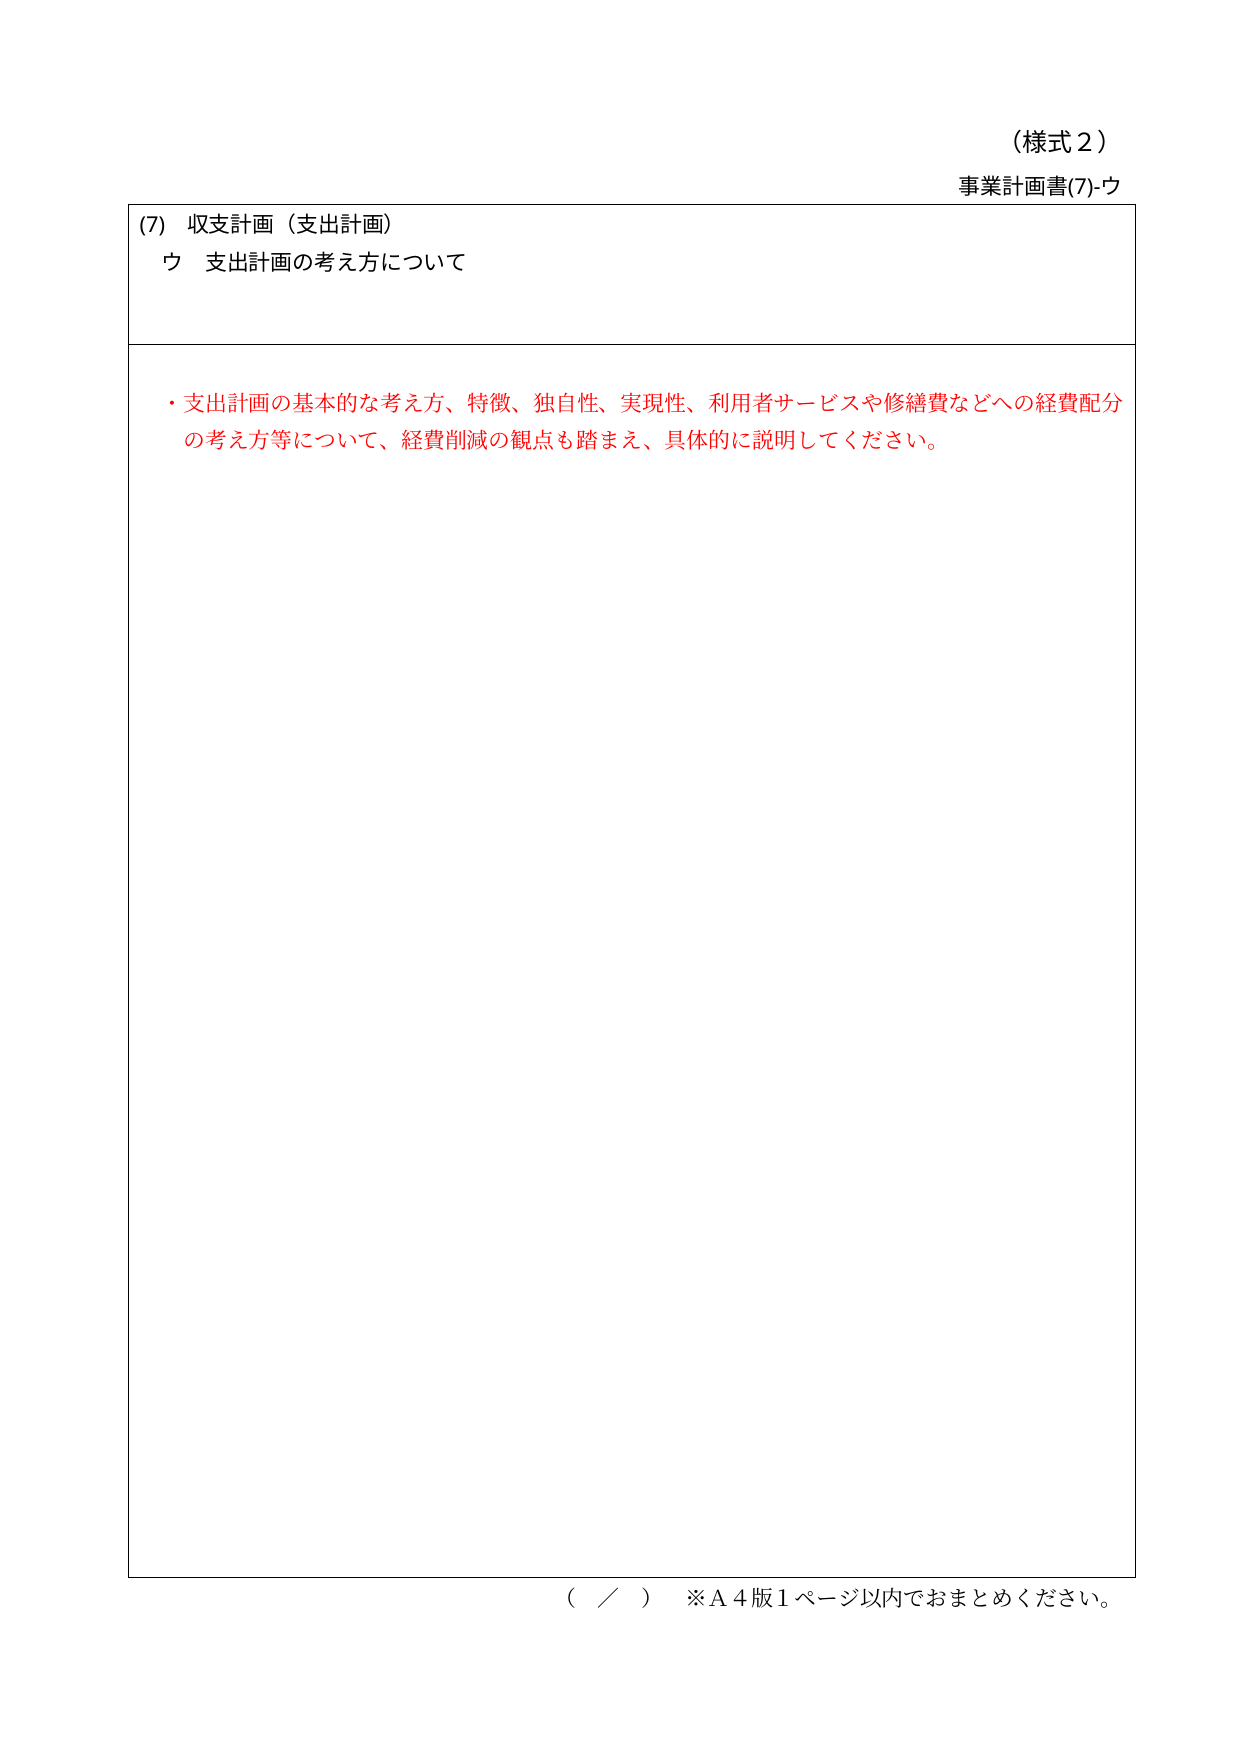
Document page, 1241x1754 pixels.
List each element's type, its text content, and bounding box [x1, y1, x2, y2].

text （ ／ ） ※Ａ４版１ページ以内でおまとめください。 [118, 1578, 1122, 1616]
text 事業計画書(7)-ウ [118, 166, 1122, 204]
table_cell ・支出計画の基本的な考え方、特徴、独自性、実現性、利用者サービスや修繕費などへの経費配分の考え方等について、経費削減の観点も踏まえ、具体的に説明してください。 [129, 345, 1135, 1577]
table_header (7) 収支計画（支出計画） ウ 支出計画の考え方について [129, 205, 1135, 344]
